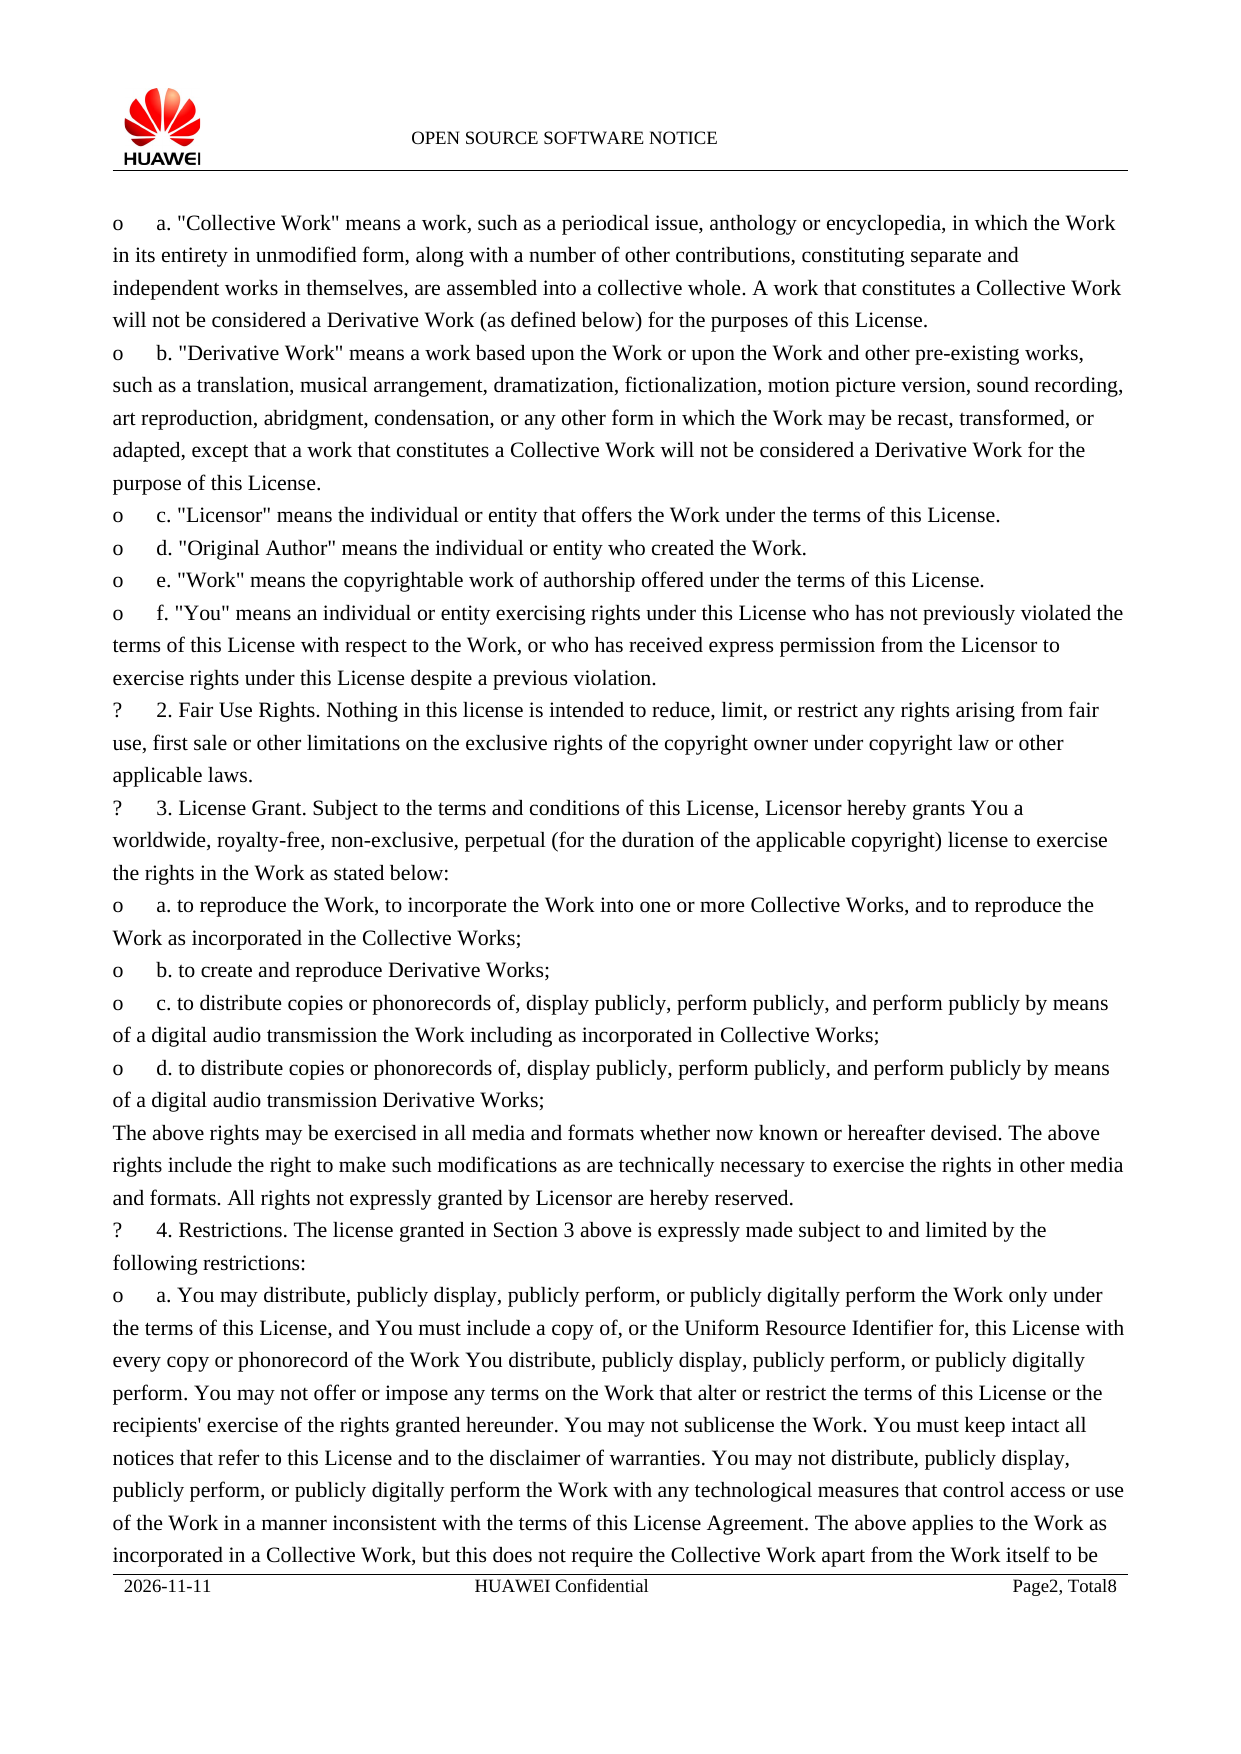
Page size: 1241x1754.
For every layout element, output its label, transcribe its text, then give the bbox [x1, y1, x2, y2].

picture [124, 88, 201, 165]
